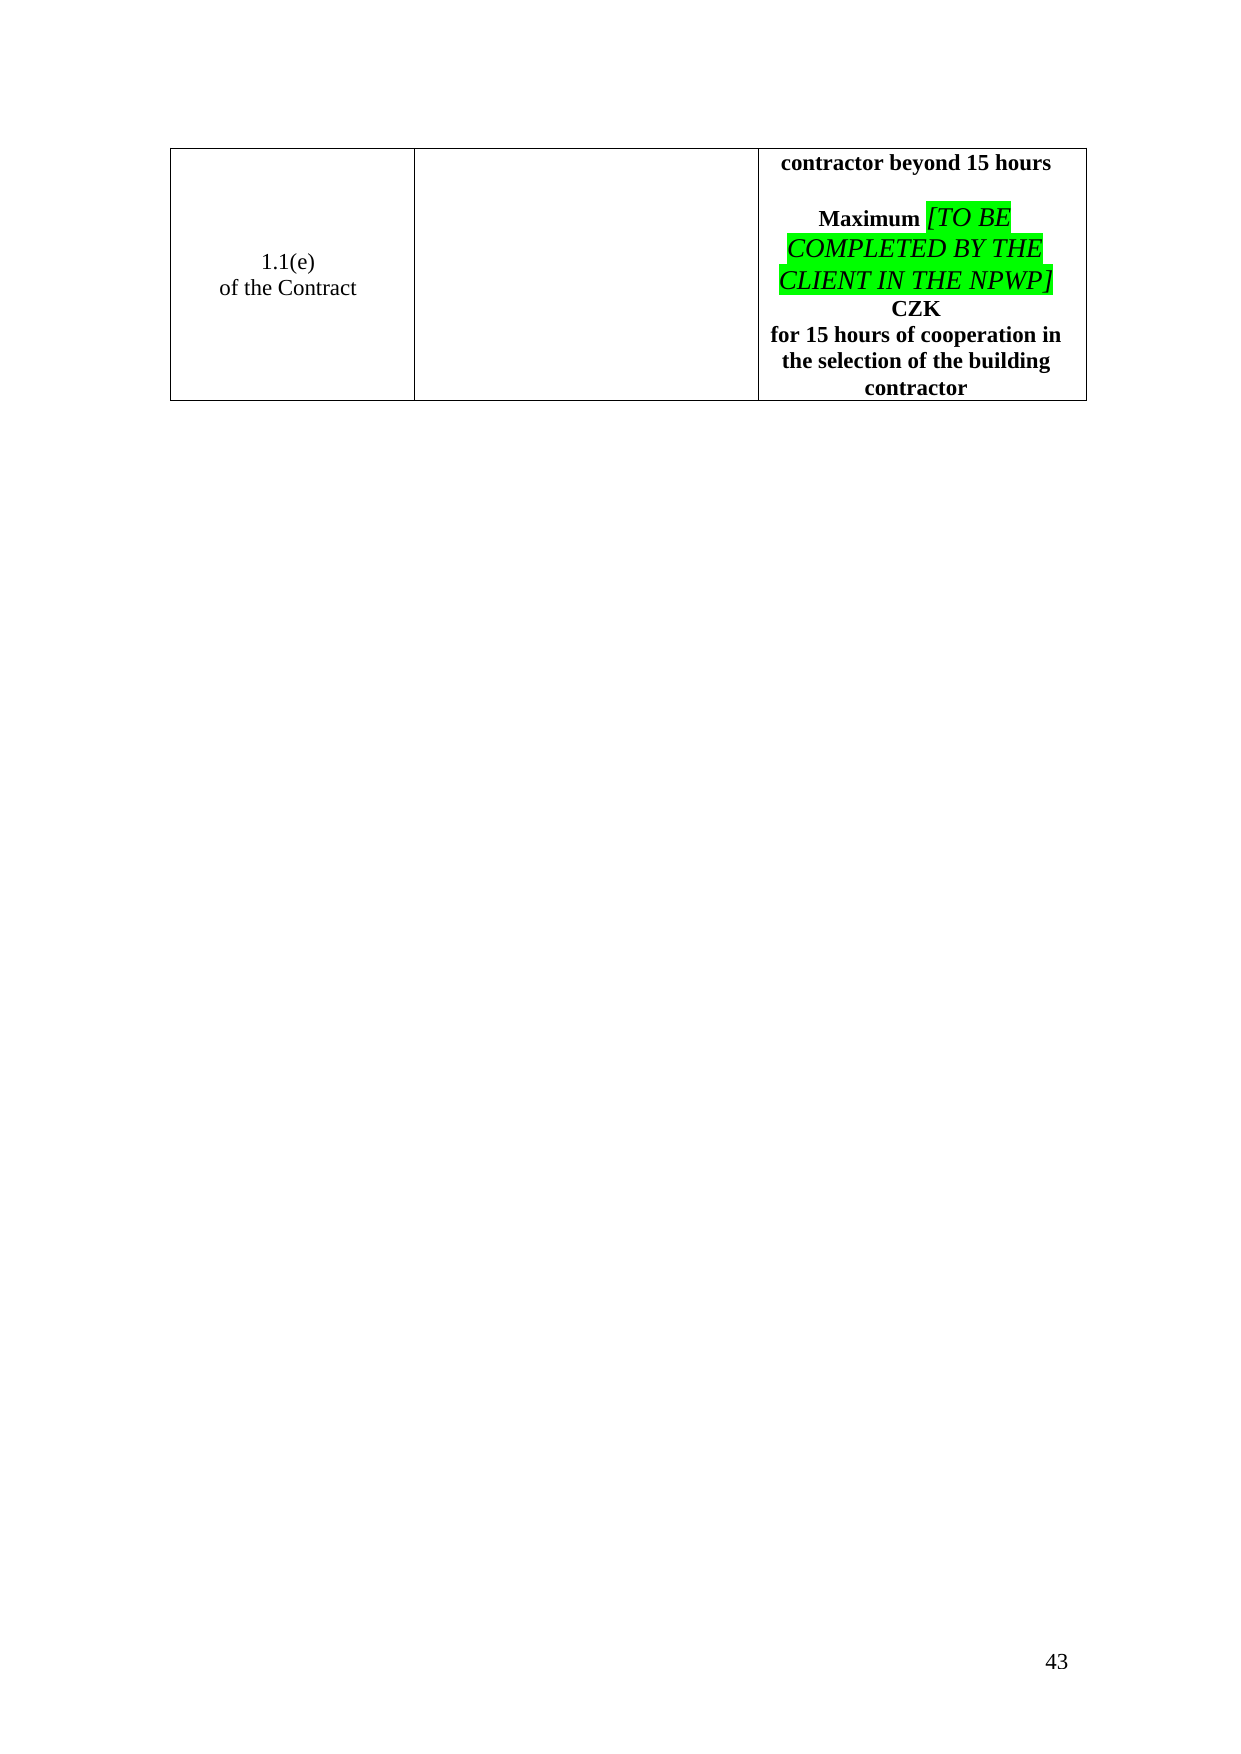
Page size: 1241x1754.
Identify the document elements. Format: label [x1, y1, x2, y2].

table_cell [171, 149, 414, 400]
table_cell [415, 149, 758, 400]
table_cell [759, 149, 1086, 400]
